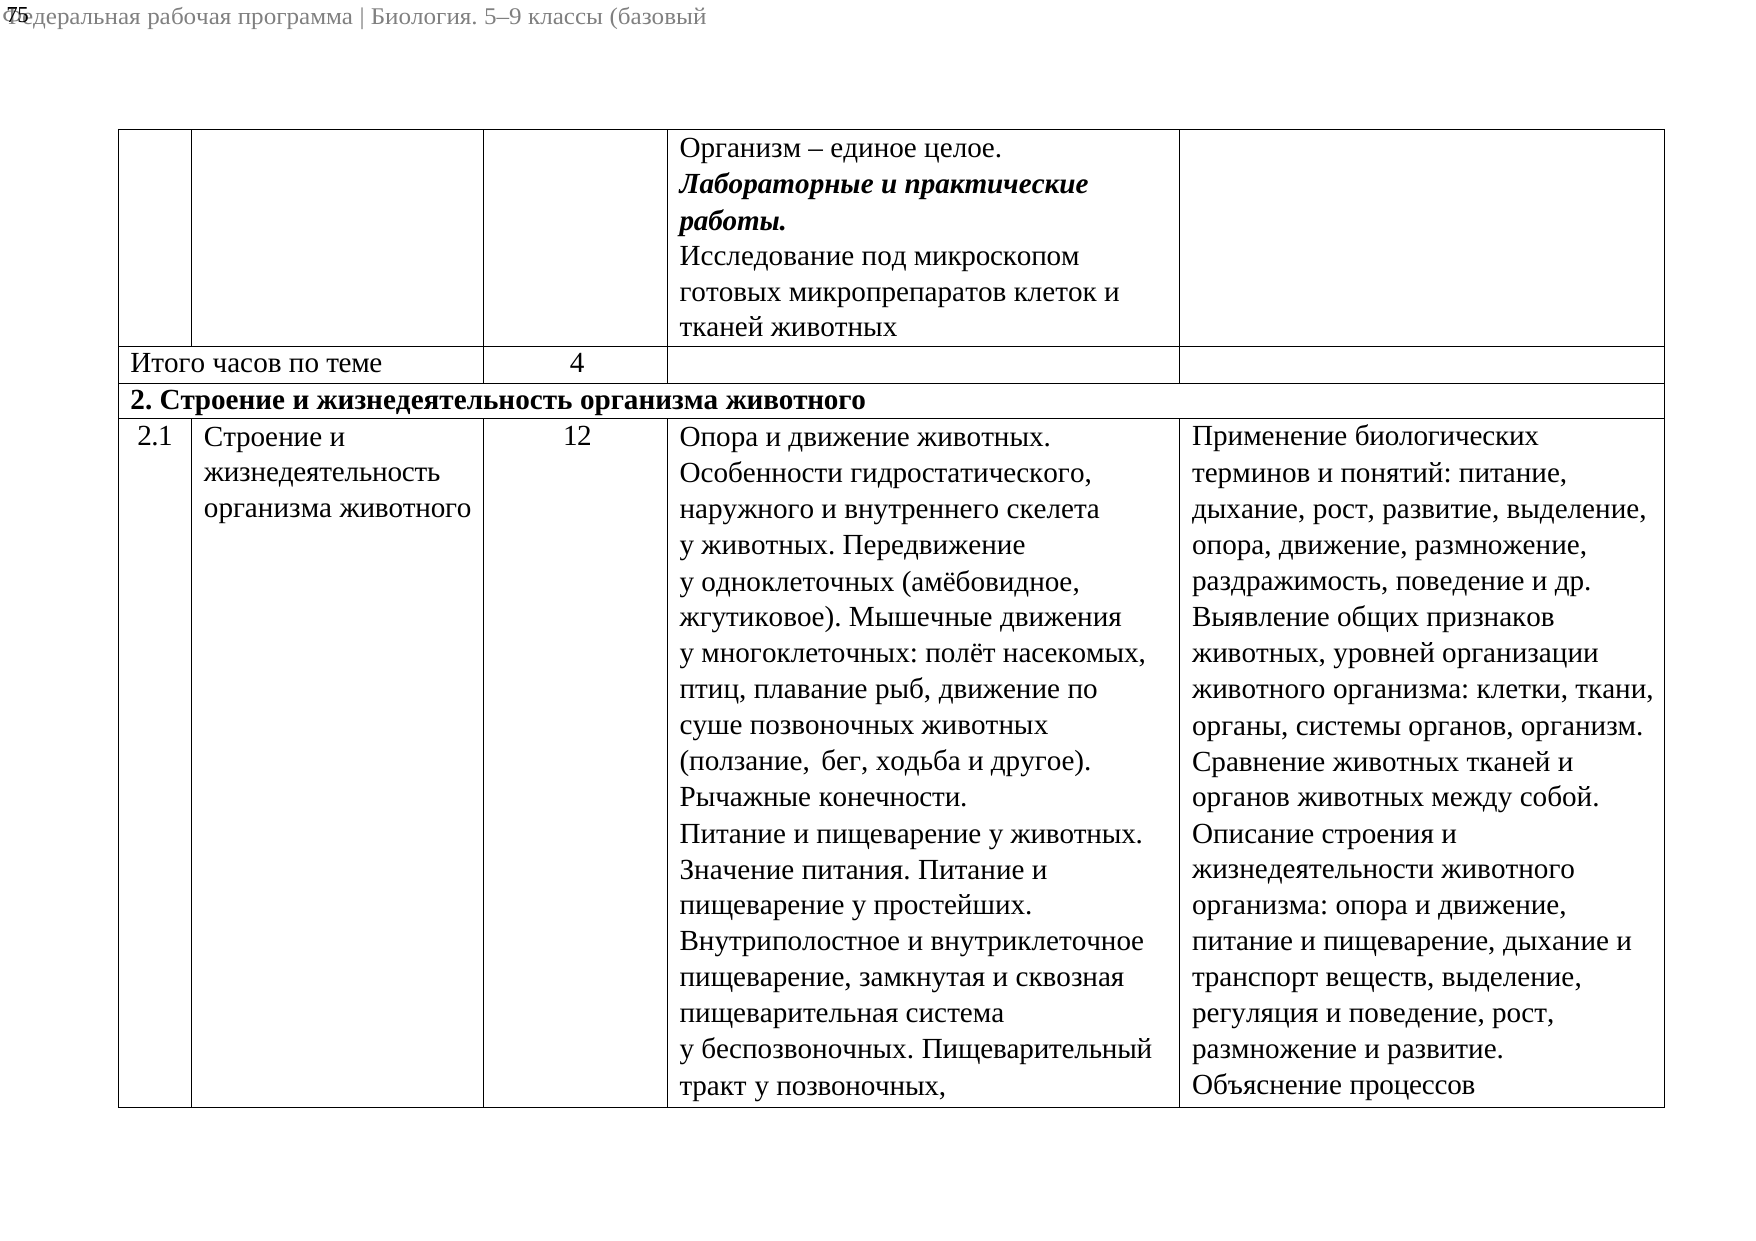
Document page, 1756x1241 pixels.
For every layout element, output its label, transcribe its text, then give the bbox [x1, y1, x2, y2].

table_header [192, 130, 483, 346]
table_header [484, 130, 667, 346]
table_header [1180, 130, 1664, 346]
table_cell 2. Строение и жизнедеятельность организма животного [119, 384, 1664, 418]
table_cell 2.1 [119, 419, 191, 1107]
table_cell Применение биологических терминов и понятий: питание, дыхание, рост, развитие, выделение, опора, движение, размножение, раздражимость, поведение и др. Выявление общих признаков животных, уровней организации животного организма: клетки, ткани, органы, системы органов, организм. Сравнение животных тканей и органов животных между собой. Описание строения и жизнедеятельности животного организма: опора и движение, питание и пищеварение, дыхание и транспорт веществ, выделение, регуляция и поведение, рост, размножение и развитие. Объяснение процессов [1180, 419, 1664, 1107]
table_cell Итого часов по теме [119, 347, 483, 382]
table_cell Строение и жизнедеятельность организма животного [192, 419, 483, 1107]
table_cell Опора и движение животных. Особенности гидростатического, наружного и внутреннего скелета у животных. Передвижение у одноклеточных (амёбовидное, жгутиковое). Мышечные движения у многоклеточных: полёт насекомых, птиц, плавание рыб, движение по суше позвоночных животных (ползание, бег, ходьба и другое). Рычажные конечности. Питание и пищеварение у животных. Значение питания. Питание и пищеварение у простейших. Внутриполостное и внутриклеточное пищеварение, замкнутая и сквозная пищеварительная система у беспозвоночных. Пищеварительный тракт у позвоночных, [668, 419, 1179, 1107]
table_cell 12 [484, 419, 667, 1107]
table_cell 4 [484, 347, 667, 382]
table_cell [668, 347, 1179, 382]
table_header [119, 130, 191, 346]
table_header Организм – единое целое. Лабораторные и практические работы. Исследование под микроскопом готовых микропрепаратов клеток и тканей животных [668, 130, 1179, 346]
table_cell [1180, 347, 1664, 382]
